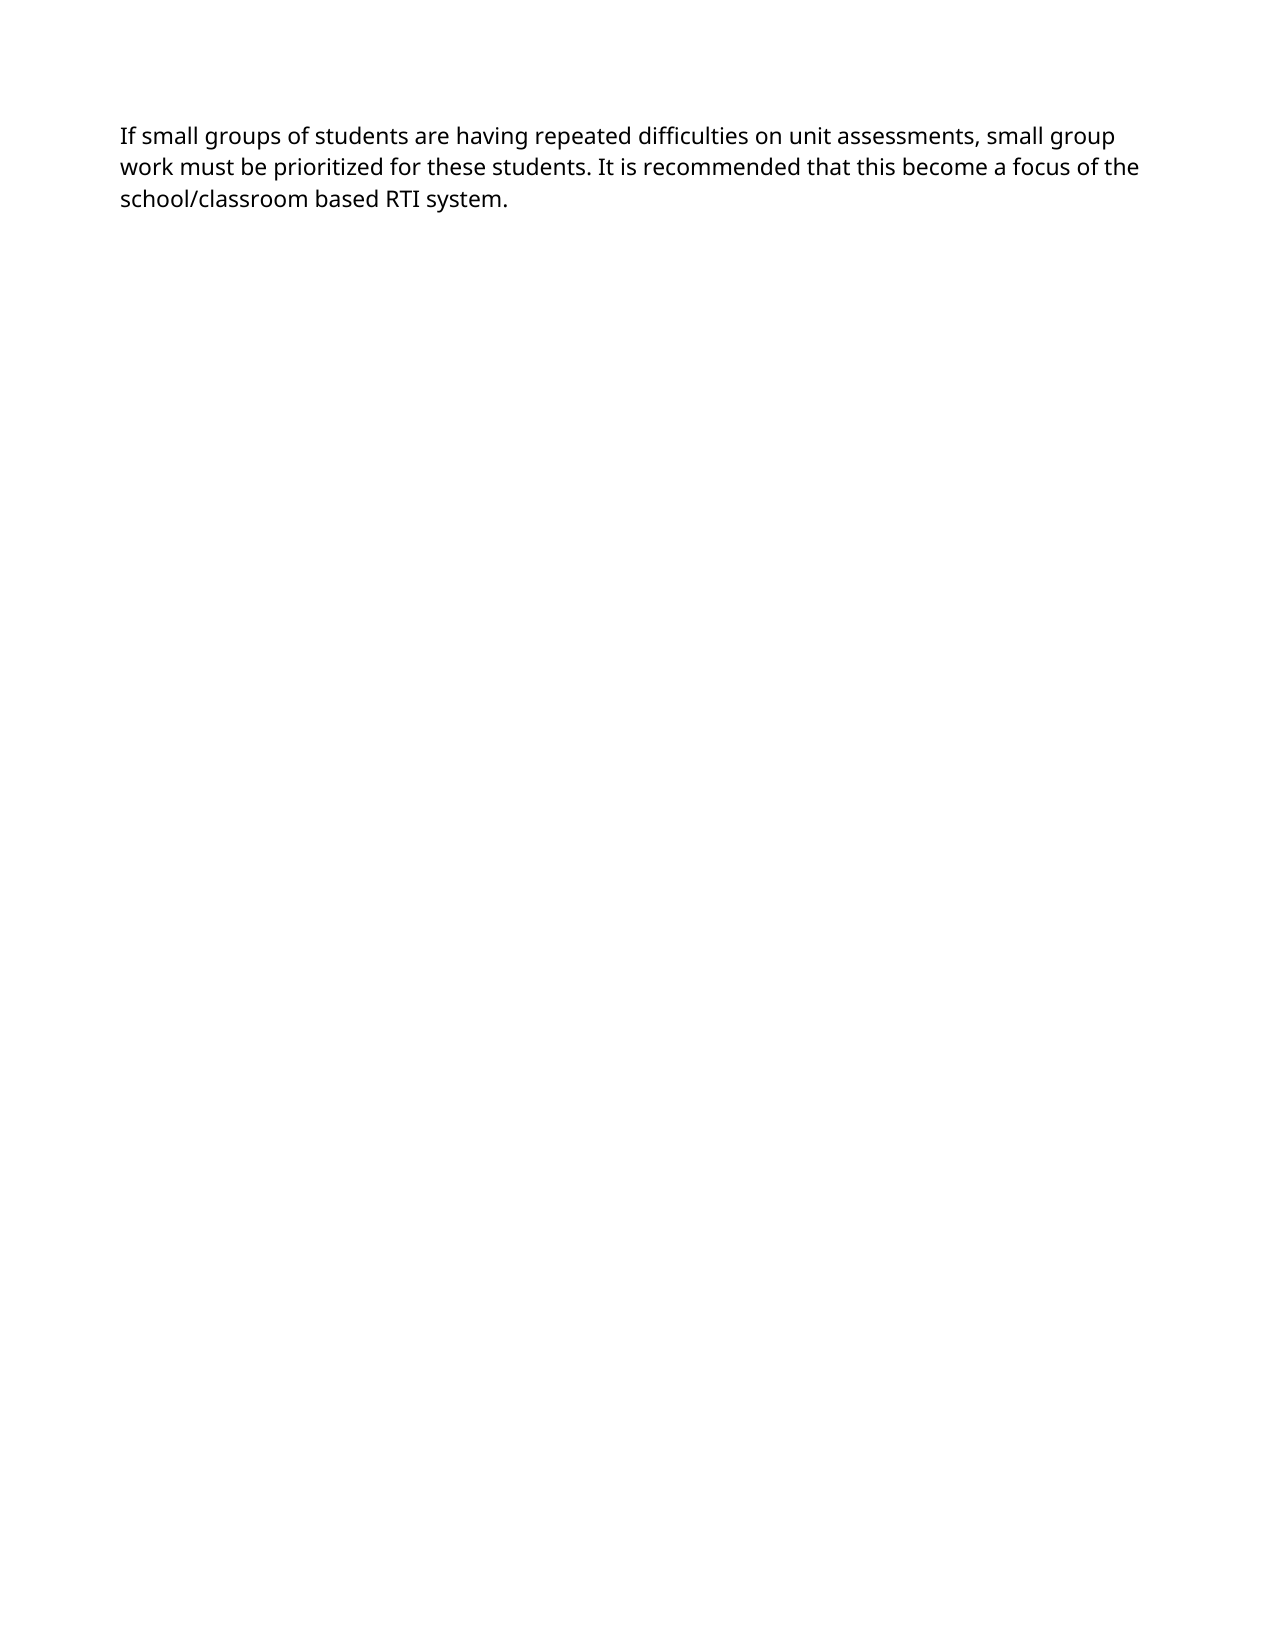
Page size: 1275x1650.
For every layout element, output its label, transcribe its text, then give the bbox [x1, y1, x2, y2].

text If small groups of students are having repeated difficulties on unit assessments, small group work must be prioritized for these students. It is recommended that this become a focus of the school/classroom based RTI system. [120, 120, 1155, 214]
